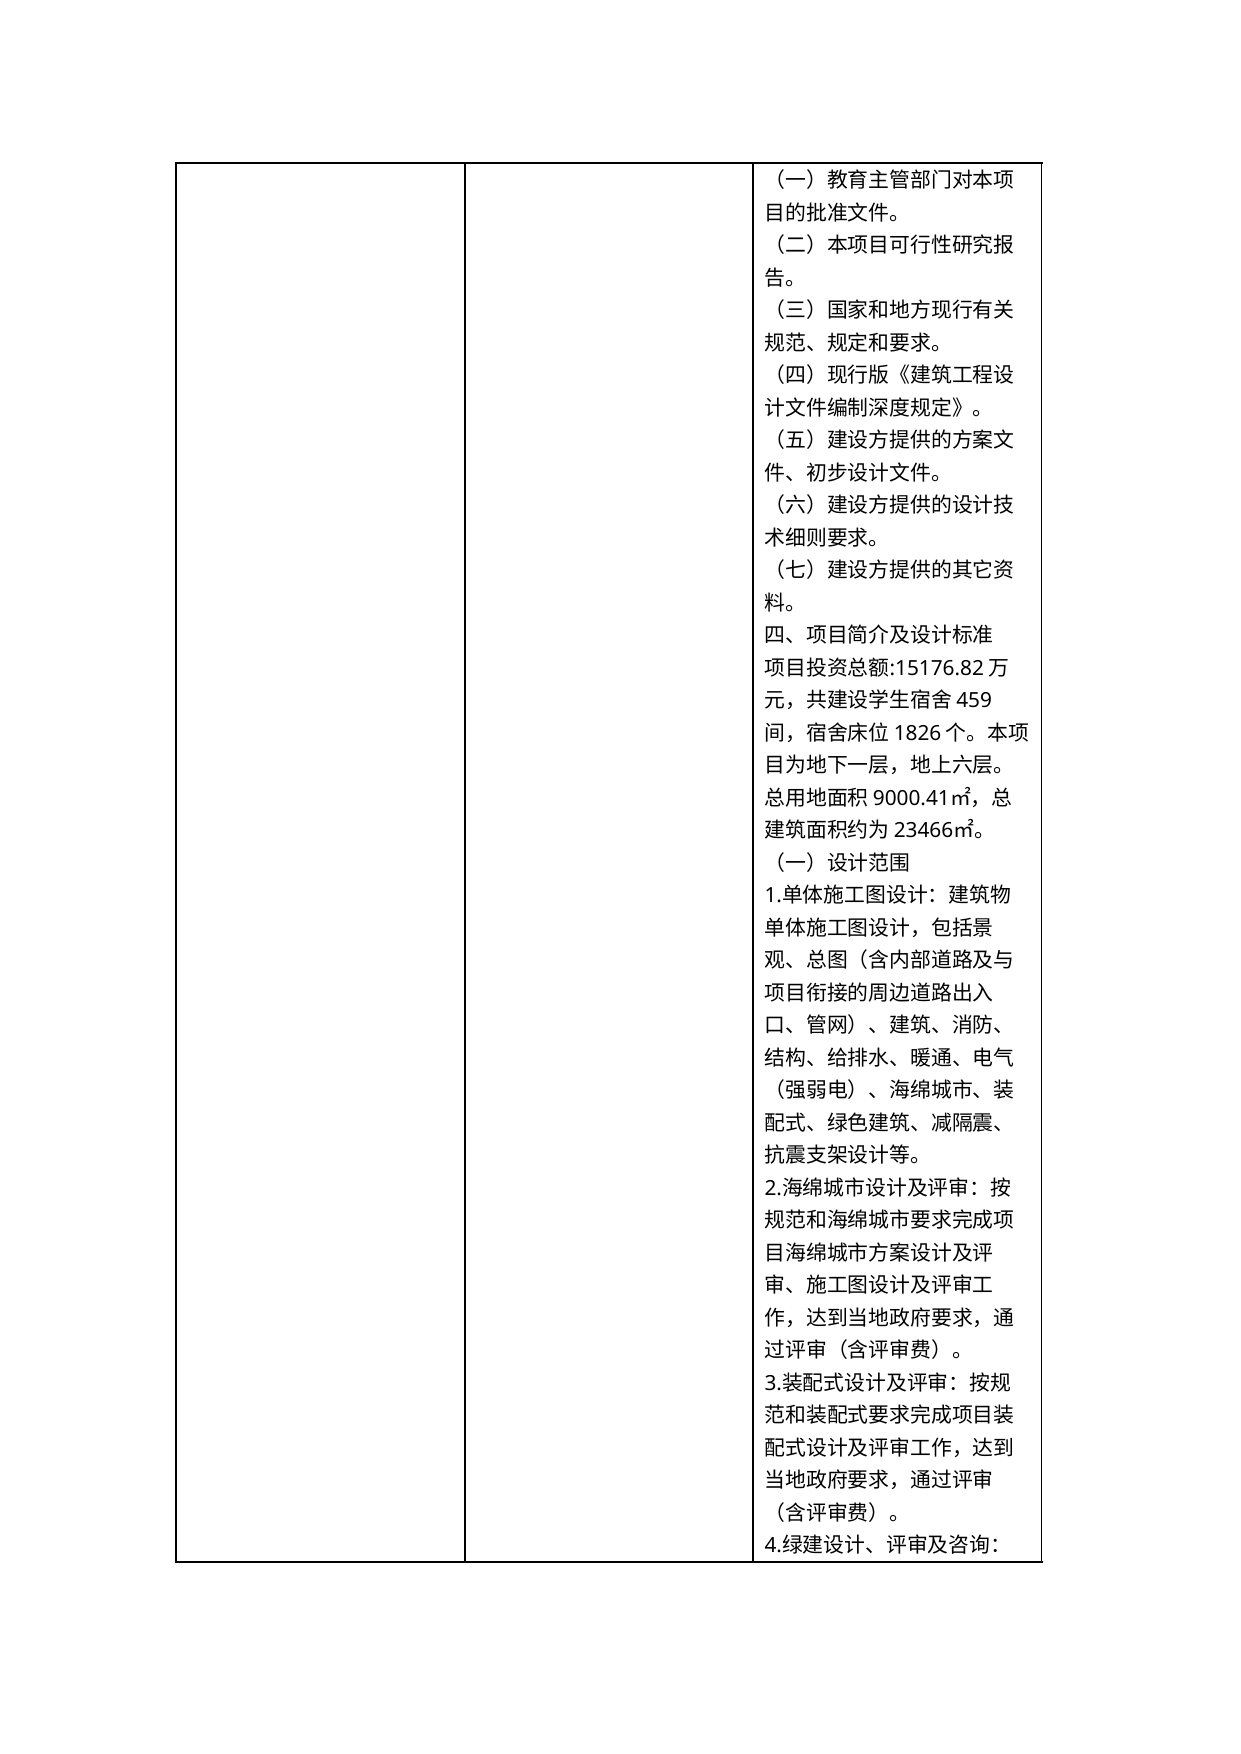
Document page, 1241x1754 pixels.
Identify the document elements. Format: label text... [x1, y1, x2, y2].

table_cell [754, 164, 1041, 1561]
table_cell 1 [177, 164, 464, 1561]
table_cell [466, 164, 752, 1561]
